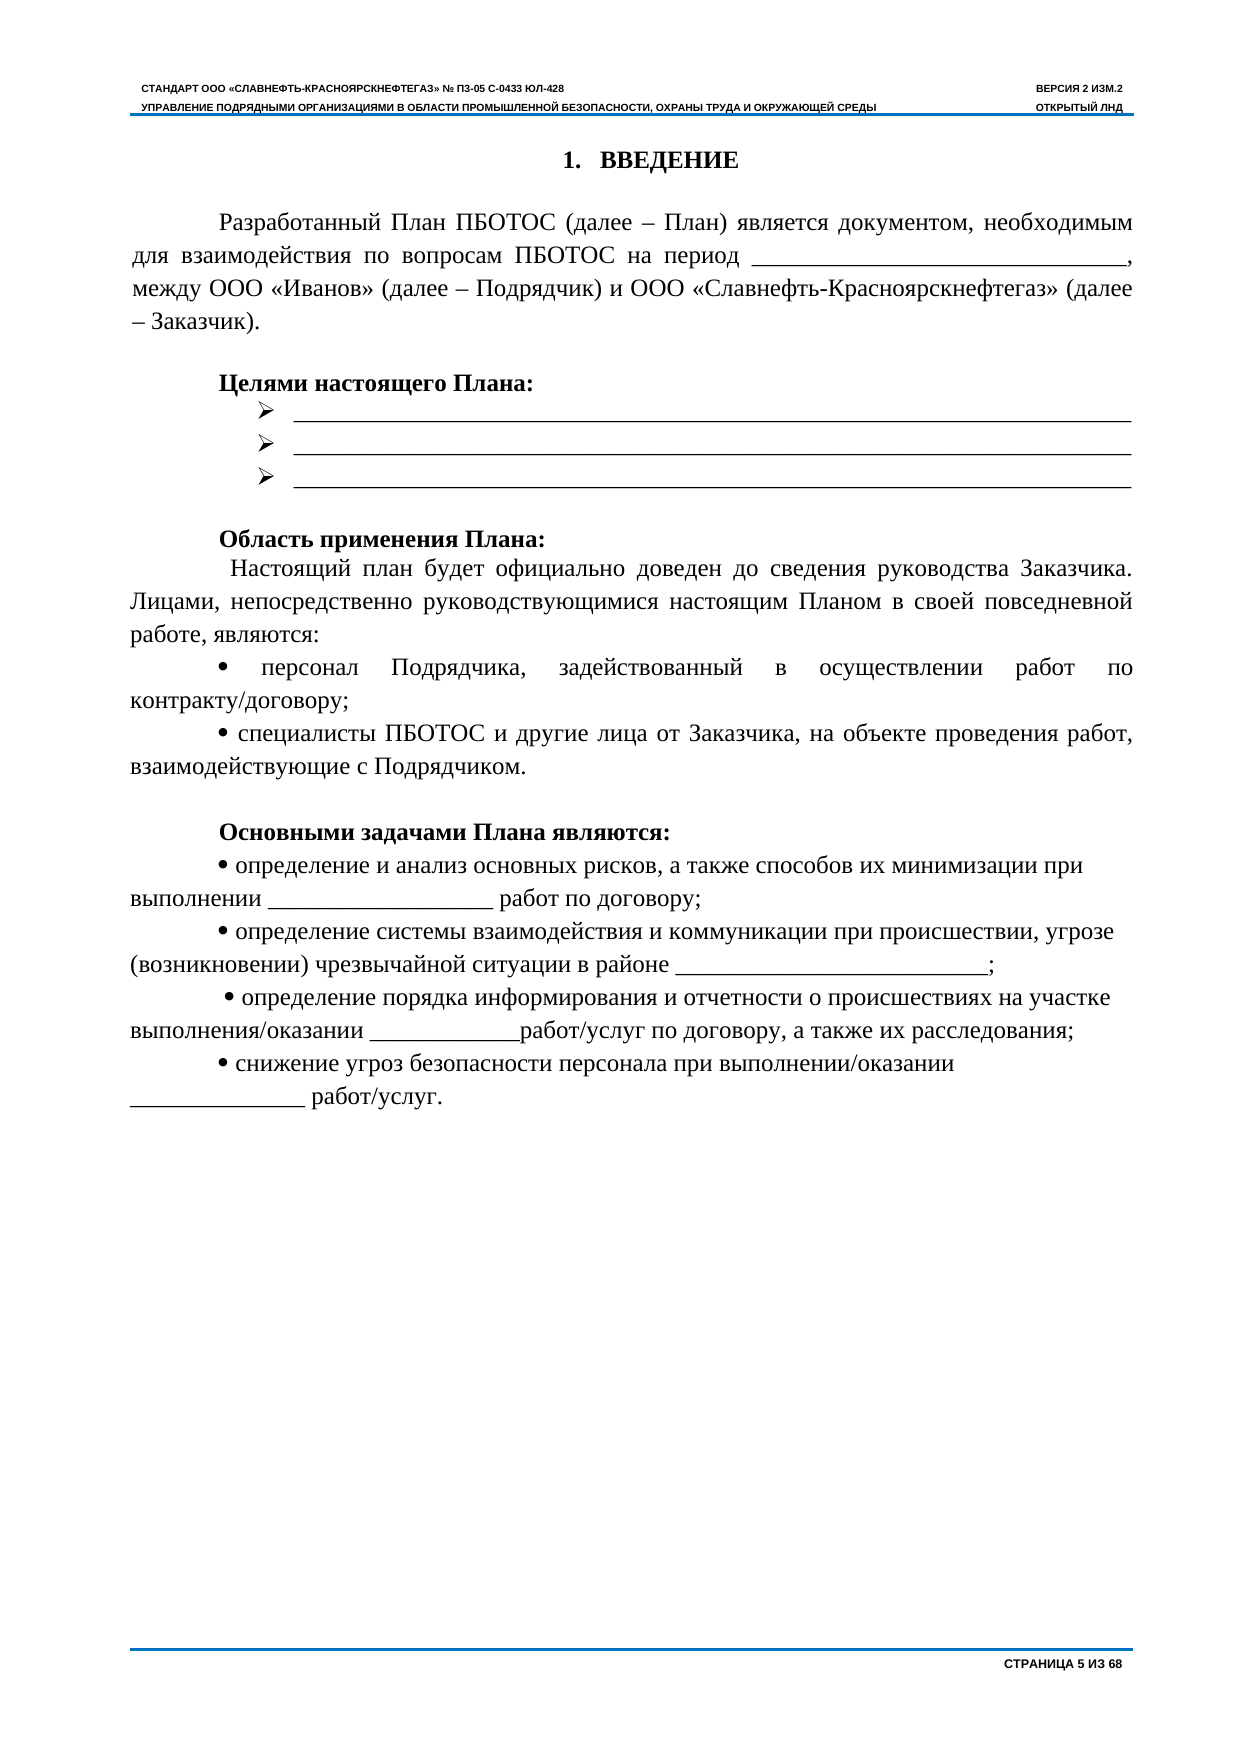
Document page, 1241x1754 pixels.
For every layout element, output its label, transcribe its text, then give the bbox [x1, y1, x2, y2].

list ___________________________________________________________________ [256, 429, 1134, 458]
text персонал Подрядчика, задействованный в осуществлении работ по контракту/договору; [130, 652, 1134, 714]
list ВВЕДЕНИЕ [167, 145, 1134, 174]
text Разработанный План ПБОТОС (далее – План) является документом, необходимым для взаимодействия по вопросам ПБОТОС на период ______________________________, между ООО «Иванов» (далее – Подрядчик) и ООО «Славнефть-Красноярскнефтегаз» (далее – Заказчик). [132, 207, 1134, 335]
text снижение угроз безопасности персонала при выполнении/оказании ______________ работ/услуг. [130, 1048, 1134, 1110]
text Целями настоящего Плана: [130, 368, 1134, 396]
text определение системы взаимодействия и коммуникации при происшествии, угрозе (возникновении) чрезвычайной ситуации в районе _________________________; [130, 916, 1134, 978]
text определение и анализ основных рисков, а также способов их минимизации при выполнении __________________ работ по договору; [130, 850, 1134, 912]
text специалисты ПБОТОС и другие лица от Заказчика, на объекте проведения работ, взаимодействующие с Подрядчиком. [130, 718, 1134, 780]
list ___________________________________________________________________ [256, 396, 1134, 425]
text определение порядка информирования и отчетности о происшествиях на участке выполнения/оказании ____________работ/услуг по договору, а также их расследования; [130, 982, 1134, 1044]
list ___________________________________________________________________ [256, 462, 1134, 491]
text Основными задачами Плана являются: [130, 817, 1134, 846]
text Настоящий план будет официально доведен до сведения руководства Заказчика. Лицами, непосредственно руководствующимися настоящим Планом в своей повседневной работе, являются: [130, 553, 1134, 648]
text Область применения Плана: [130, 524, 1134, 553]
